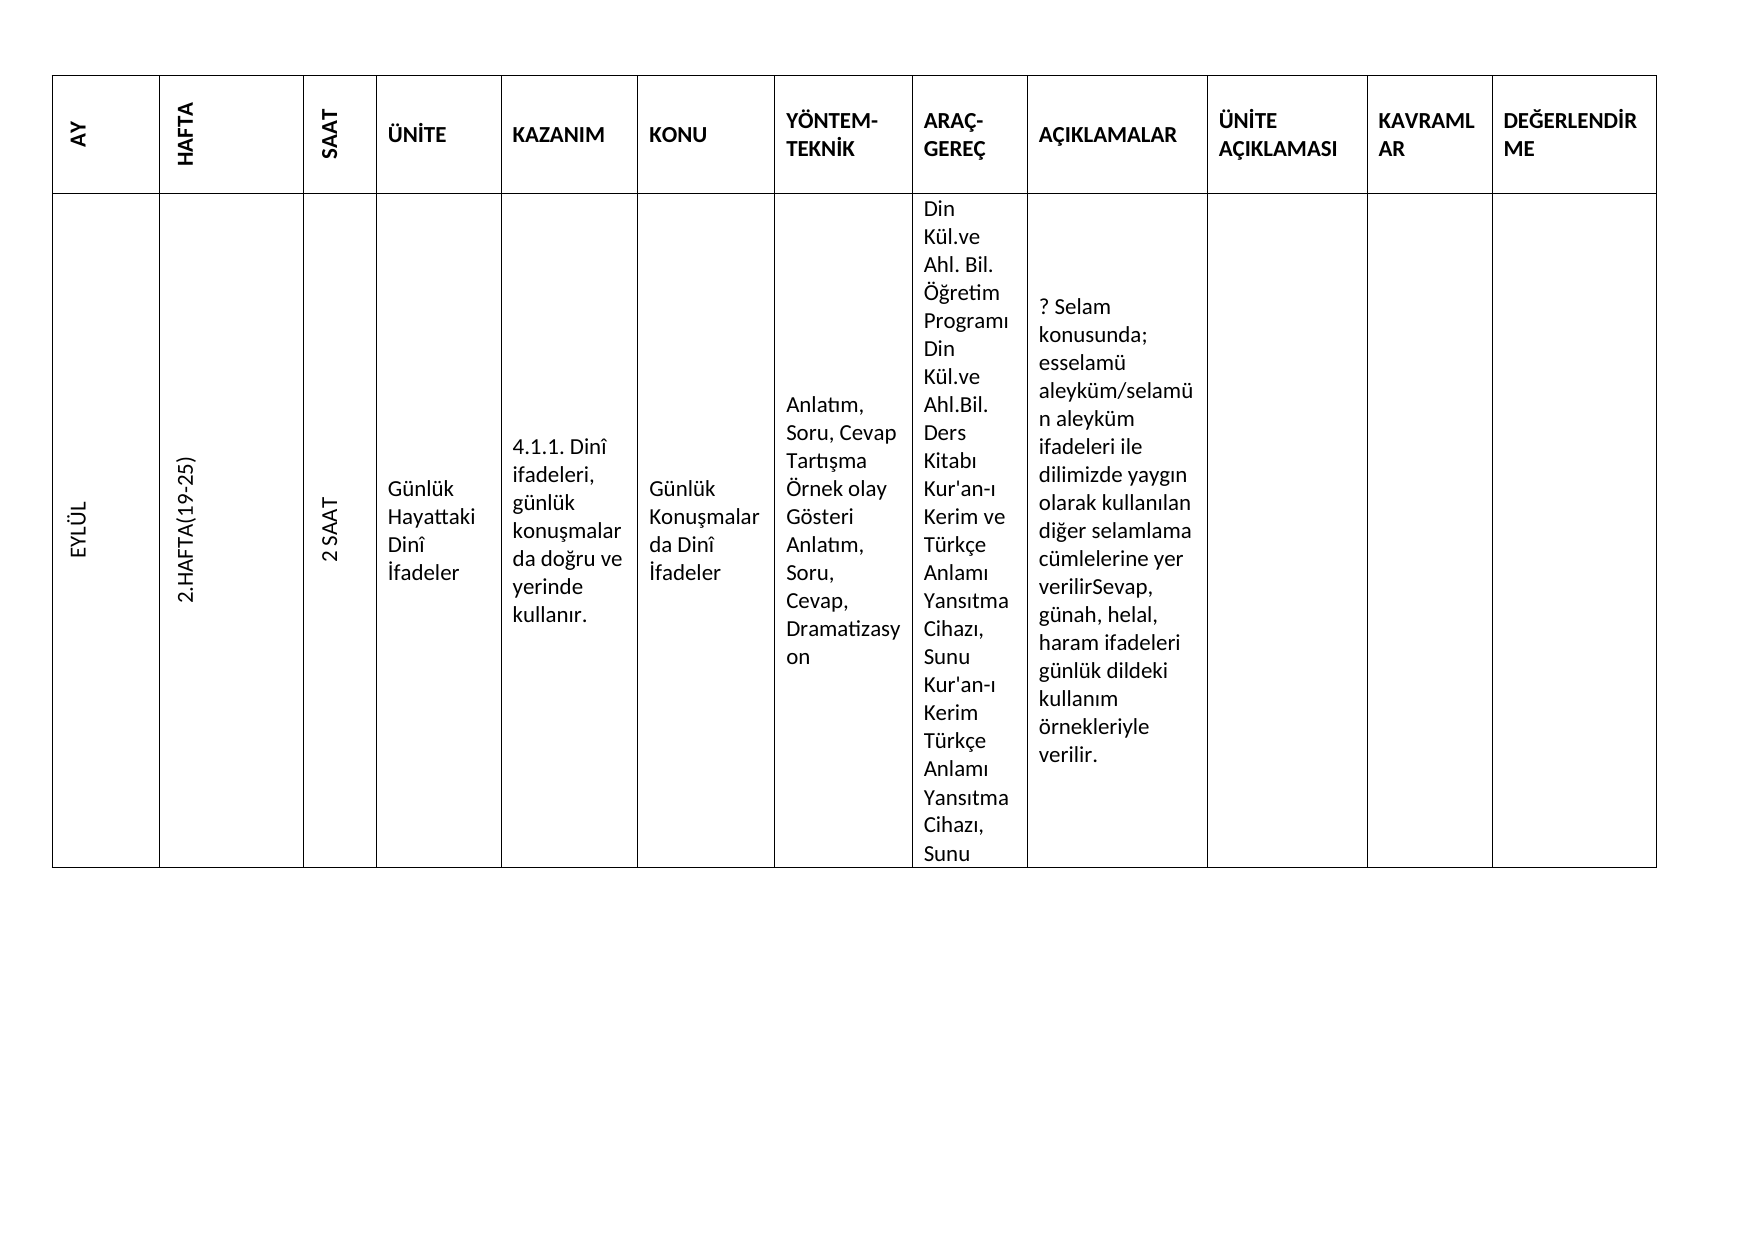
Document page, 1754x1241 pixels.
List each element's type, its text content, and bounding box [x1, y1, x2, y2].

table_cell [502, 194, 637, 867]
table_cell [1368, 194, 1492, 867]
table_header DEĞERLENDİRME [1493, 76, 1656, 193]
table_header SAAT [304, 76, 376, 193]
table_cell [913, 194, 1027, 867]
table_header AÇIKLAMALAR [1028, 76, 1207, 193]
table_header YÖNTEM-TEKNİK [775, 76, 912, 193]
table_header AY [53, 76, 159, 193]
table_cell Günlük Hayattaki Dinî İfadeler [377, 194, 501, 867]
table_cell Günlük Konuşmalarda Dinî İfadeler [638, 194, 774, 867]
table_header ARAÇ-GEREÇ [913, 76, 1027, 193]
table_header ÜNİTE AÇIKLAMASI [1208, 76, 1367, 193]
table_cell [1208, 194, 1367, 867]
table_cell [775, 194, 912, 867]
table_header KAZANIM [502, 76, 637, 193]
table_header KONU [638, 76, 774, 193]
table_cell 2 SAAT [304, 194, 376, 867]
table_header ÜNİTE [377, 76, 501, 193]
table_header HAFTA [160, 76, 303, 193]
table_cell 2.HAFTA(19-25) [160, 194, 303, 867]
table_cell [1493, 194, 1656, 867]
table_cell ? Selam konusunda; esselamü aleyküm/selamün aleyküm ifadeleri ile dilimizde yaygın olarak kullanılan diğer selamlama cümlelerine yer verilirSevap, günah, helal, haram ifadeleri günlük dildeki kullanım örnekleriyle verilir. [1028, 194, 1207, 867]
table_cell EYLÜL [53, 194, 159, 867]
table_header KAVRAMLAR [1368, 76, 1492, 193]
